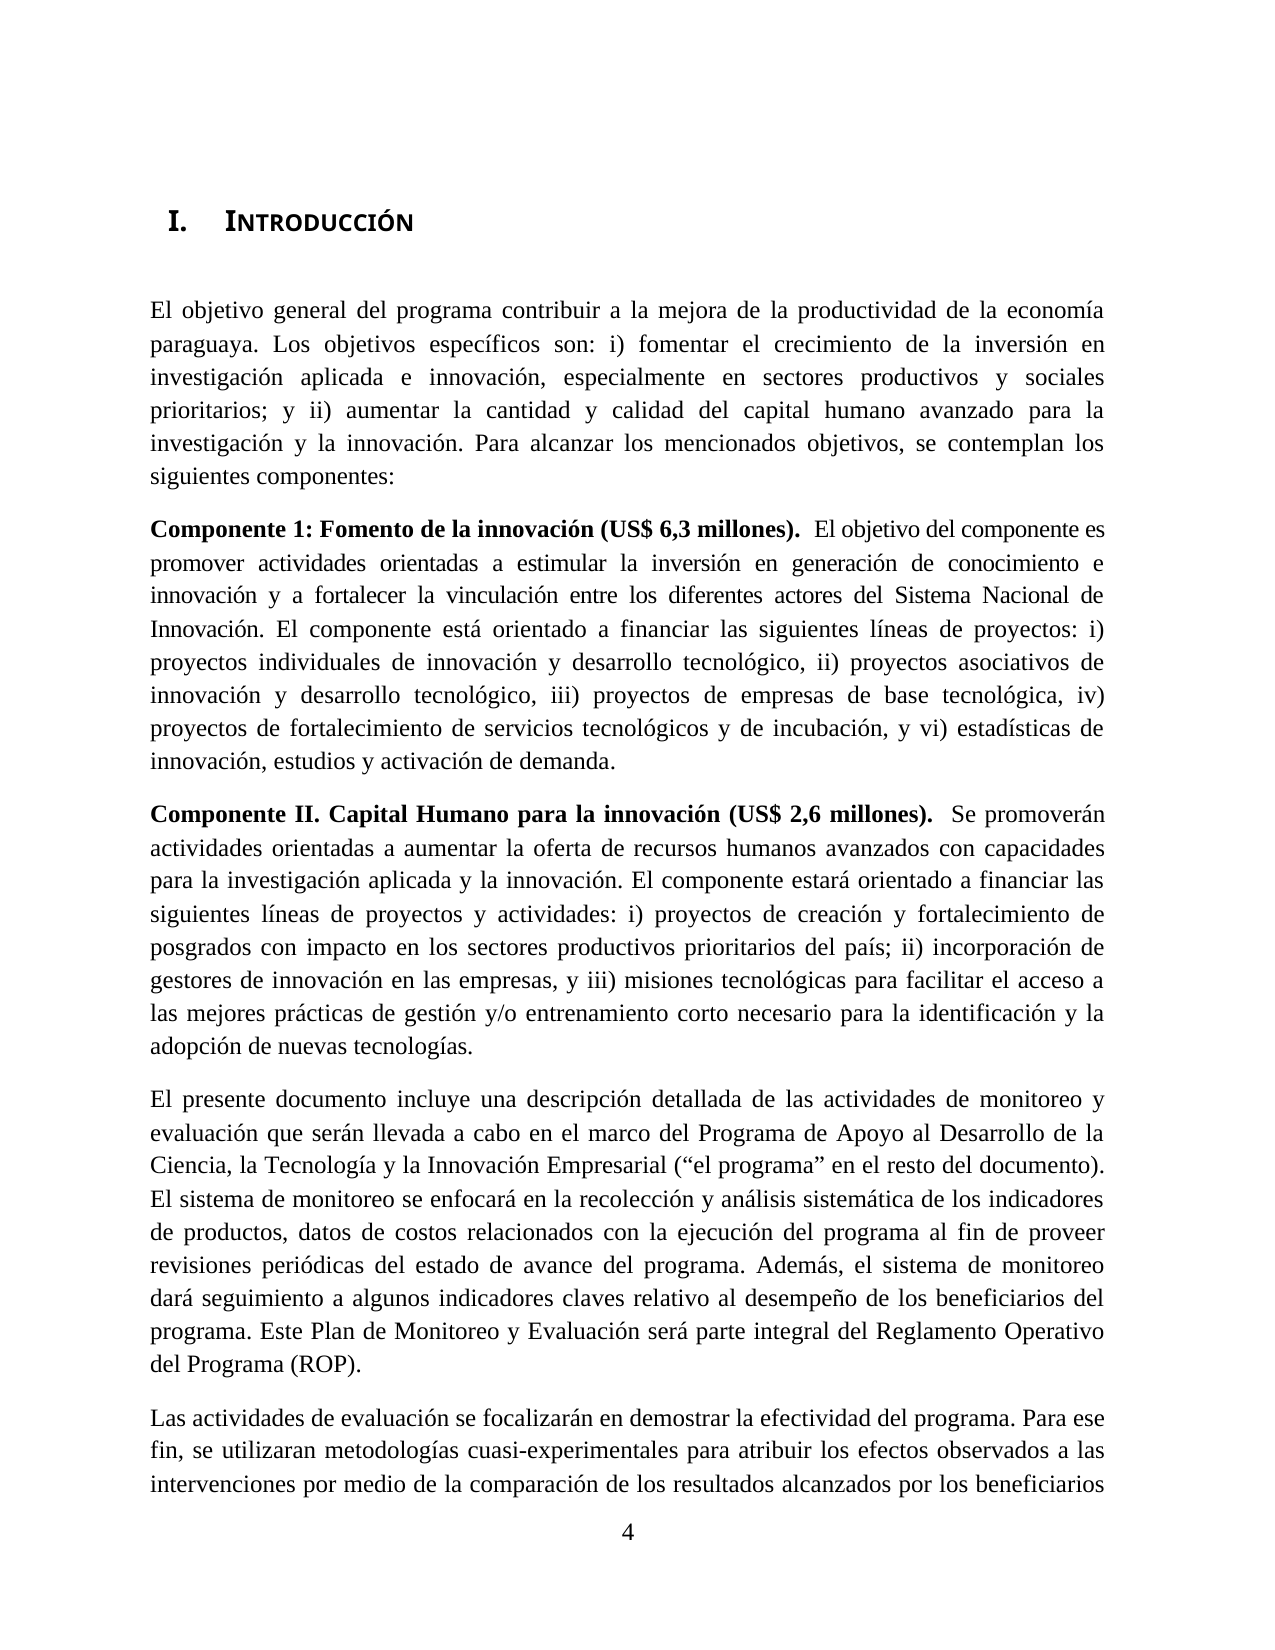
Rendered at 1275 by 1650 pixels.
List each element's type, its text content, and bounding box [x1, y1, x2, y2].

subtitle Introducción [187, 200, 1106, 240]
text Componente 1: Fomento de la innovación (US$ 6,3 millones). El objetivo del componente es promover actividades orientadas a estimular la inversión en generación de conocimiento e innovación y a fortalecer la vinculación entre los diferentes actores del Sistema Nacional de Innovación. El componente está orientado a financiar las siguientes líneas de proyectos: i) proyectos individuales de innovación y desarrollo tecnológico, ii) proyectos asociativos de innovación y desarrollo tecnológico, iii) proyectos de empresas de base tecnológica, iv) proyectos de fortalecimiento de servicios tecnológicos y de incubación, y vi) estadísticas de innovación, estudios y activación de demanda. [150, 514, 1106, 774]
text El presente documento incluye una descripción detallada de las actividades de monitoreo y evaluación que serán llevada a cabo en el marco del Programa de Apoyo al Desarrollo de la Ciencia, la Tecnología y la Innovación Empresarial (“el programa” en el resto del documento). El sistema de monitoreo se enfocará en la recolección y análisis sistemática de los indicadores de productos, datos de costos relacionados con la ejecución del programa al fin de proveer revisiones periódicas del estado de avance del programa. Además, el sistema de monitoreo dará seguimiento a algunos indicadores claves relativo al desempeño de los beneficiarios del programa. Este Plan de Monitoreo y Evaluación será parte integral del Reglamento Operativo del Programa (ROP). [150, 1084, 1106, 1377]
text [150, 1403, 1106, 1497]
text El objetivo general del programa contribuir a la mejora de la productividad de la economía paraguaya. Los objetivos específicos son: i) fomentar el crecimiento de la inversión en investigación aplicada e innovación, especialmente en sectores productivos y sociales prioritarios; y ii) aumentar la cantidad y calidad del capital humano avanzado para la investigación y la innovación. Para alcanzar los mencionados objetivos, se contemplan los siguientes componentes: [150, 296, 1106, 489]
text Componente II. Capital Humano para la innovación (US$ 2,6 millones). Se promoverán actividades orientadas a aumentar la oferta de recursos humanos avanzados con capacidades para la investigación aplicada y la innovación. El componente estará orientado a financiar las siguientes líneas de proyectos y actividades: i) proyectos de creación y fortalecimiento de posgrados con impacto en los sectores productivos prioritarios del país; ii) incorporación de gestores de innovación en las empresas, y iii) misiones tecnológicas para facilitar el acceso a las mejores prácticas de gestión y/o entrenamiento corto necesario para la identificación y la adopción de nuevas tecnologías. [150, 799, 1106, 1059]
